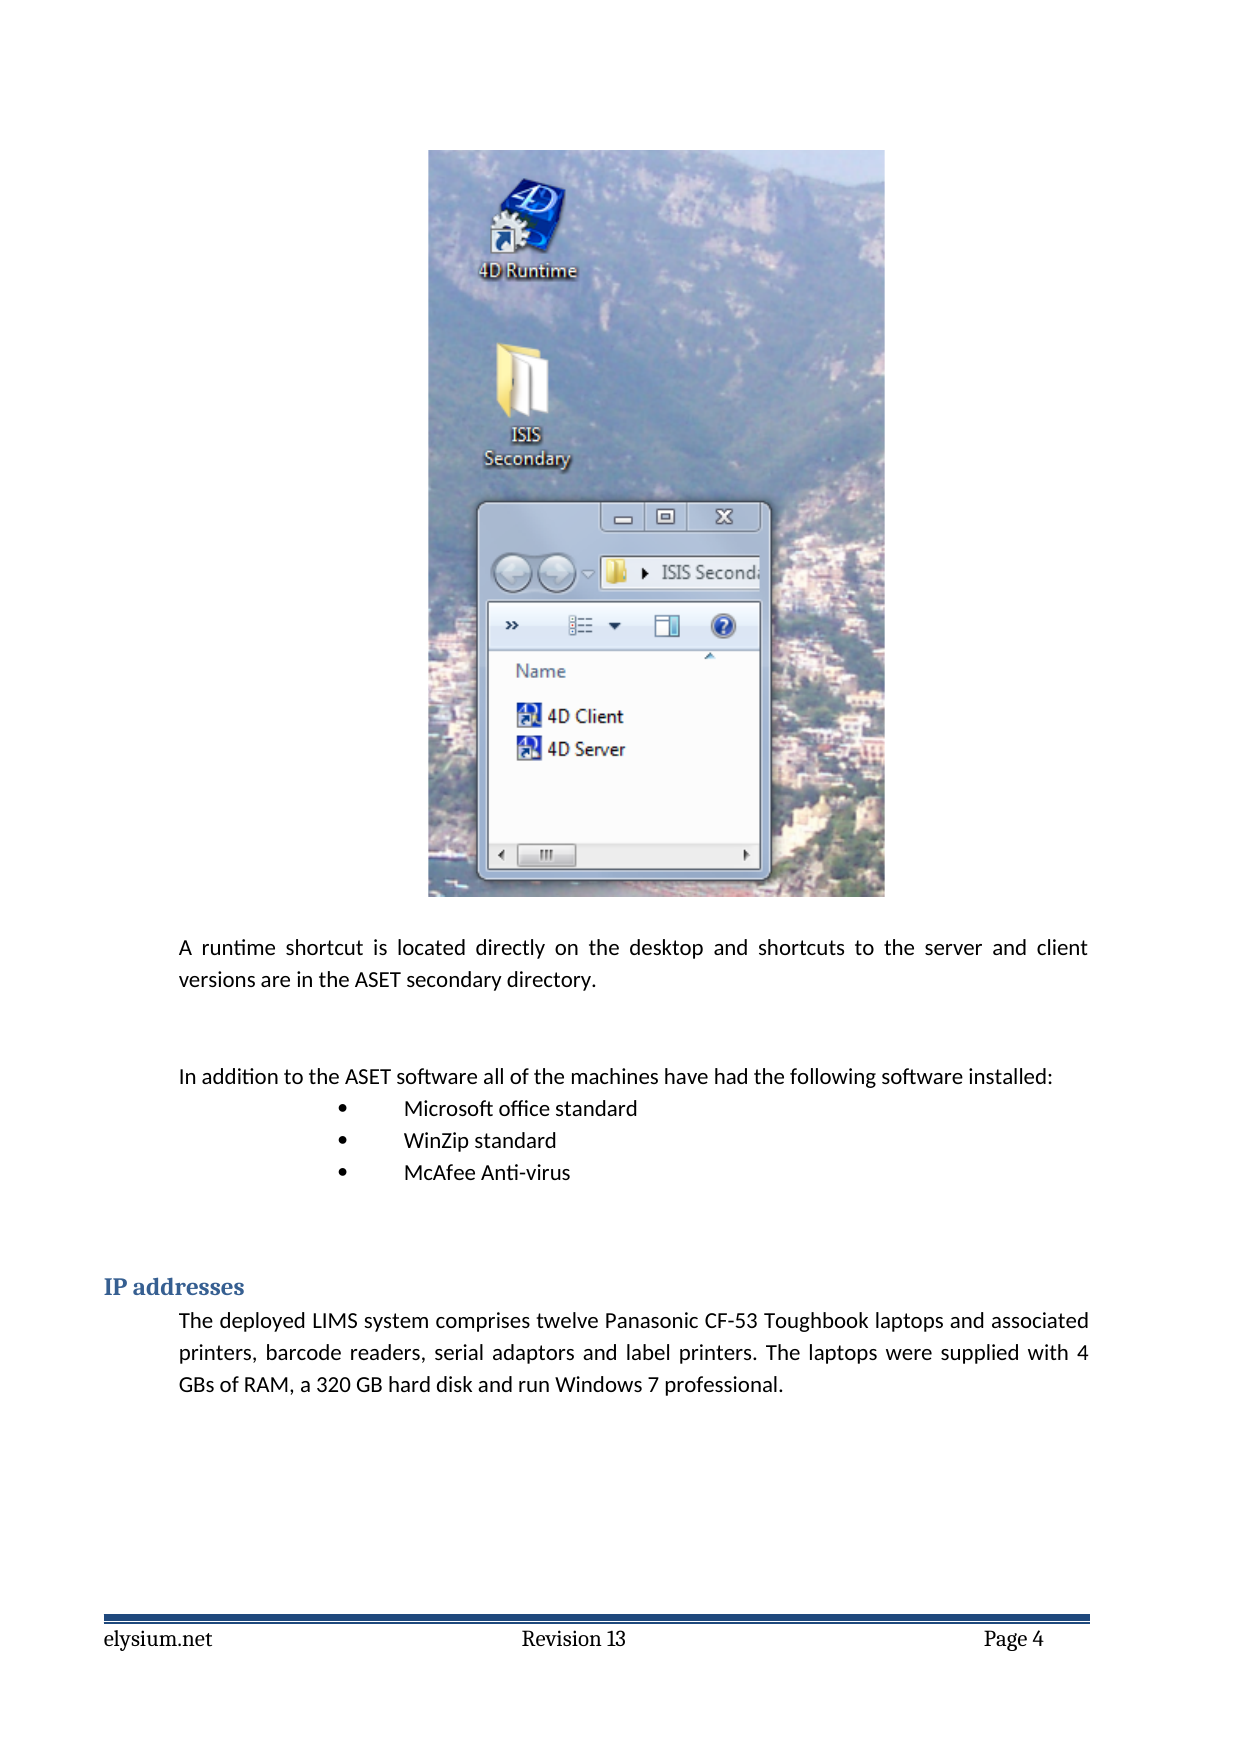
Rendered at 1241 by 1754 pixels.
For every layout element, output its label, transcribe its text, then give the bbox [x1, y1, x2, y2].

list Microsoft office standard [178, 1094, 1090, 1122]
list WinZip standard [178, 1126, 1090, 1154]
list McAfee Anti-virus [178, 1158, 1090, 1186]
subtitle IP addresses [103, 1273, 1090, 1302]
list A runtime shortcut is located directly on the desktop and shortcuts to the server and client versions are in the ASET secondary directory. [178, 933, 1090, 993]
list The deployed LIMS system comprises twelve Panasonic CF-53 Toughbook laptops and associated printers, barcode readers, serial adaptors and label printers. The laptops were supplied with 4 GBs of RAM, a 320 GB hard disk and run Windows 7 professional. [178, 1306, 1090, 1398]
picture [428, 150, 885, 897]
list In addition to the ASET software all of the machines have had the following software installed: [178, 1062, 1090, 1090]
